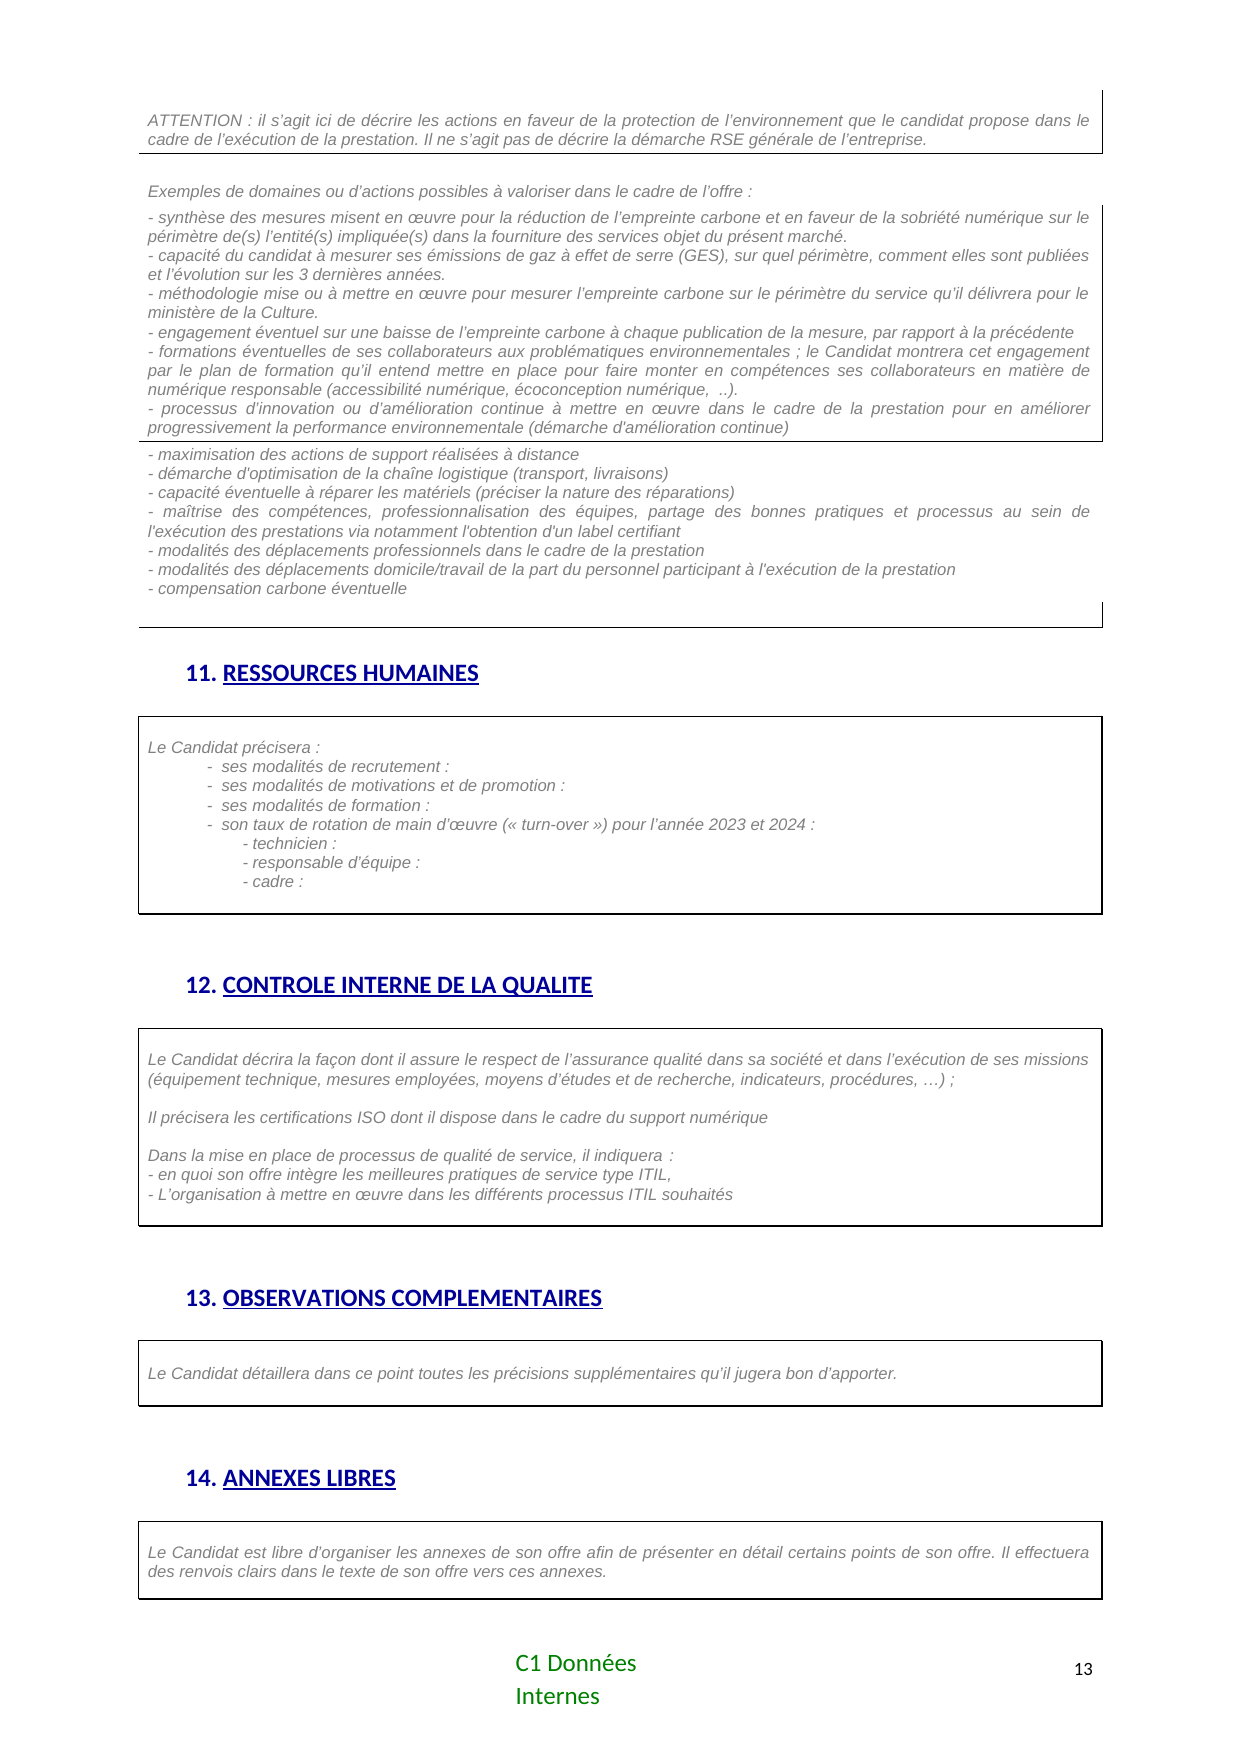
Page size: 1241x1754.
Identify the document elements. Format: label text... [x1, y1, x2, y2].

text Dans la mise en place de processus de qualité de service, il indiquera : [148, 1146, 1093, 1165]
text - ses modalités de recrutement : [148, 757, 1093, 776]
text - L’organisation à mettre en œuvre dans les différents processus ITIL souhaités [148, 1184, 1093, 1203]
subtitle ANNEXES LIBRES [185, 1462, 1093, 1493]
text - en quoi son offre intègre les meilleures pratiques de service type ITIL, [148, 1165, 1093, 1184]
text - cadre : [148, 872, 1093, 891]
text Le Candidat précisera : [148, 738, 1093, 757]
text - capacité du candidat à mesurer ses émissions de gaz à effet de serre (GES), sur quel périmètre, comment elles sont publiées et l’évolution sur les 3 dernières années. [148, 246, 1093, 284]
text - maximisation des actions de support réalisées à distance [138, 442, 1102, 464]
text Exemples de domaines ou d’actions possibles à valoriser dans le cadre de l’offre : [138, 179, 1102, 204]
subtitle OBSERVATIONS COMPLEMENTAIRES [185, 1282, 1093, 1312]
text - engagement éventuel sur une baisse de l’empreinte carbone à chaque publication de la mesure, par rapport à la précédente [148, 322, 1093, 342]
text - ses modalités de formation : [148, 795, 1093, 814]
text - formations éventuelles de ses collaborateurs aux problématiques environnementales ; le Candidat montrera cet engagement par le plan de formation qu’il entend mettre en place pour faire monter en compétences ses collaborateurs en matière de numérique responsable (accessibilité numérique, écoconception numérique, ..). [148, 342, 1093, 396]
text Il précisera les certifications ISO dont il dispose dans le cadre du support numérique [148, 1108, 1093, 1127]
text - capacité éventuelle à réparer les matériels (préciser la nature des réparations) [148, 483, 1093, 502]
text - modalités des déplacements professionnels dans le cadre de la prestation [148, 541, 1093, 560]
text Le Candidat décrira la façon dont il assure le respect de l’assurance qualité dans sa société et dans l’exécution de ses missions (équipement technique, mesures employées, moyens d’études et de recherche, indicateurs, procédures, …) ; [148, 1050, 1093, 1088]
subtitle RESSOURCES HUMAINES [185, 657, 1093, 688]
text - maîtrise des compétences, professionnalisation des équipes, partage des bonnes pratiques et processus au sein de l'exécution des prestations via notamment l'obtention d'un label certifiant [148, 502, 1093, 541]
text - synthèse des mesures misent en œuvre pour la réduction de l’empreinte carbone et en faveur de la sobriété numérique sur le périmètre de(s) l’entité(s) impliquée(s) dans la fourniture des services objet du présent marché. [138, 204, 1102, 246]
text - technicien : [148, 834, 1093, 853]
text - son taux de rotation de main d’œuvre (« turn-over ») pour l’année 2023 et 2024 : [148, 814, 1093, 834]
text Le Candidat est libre d’organiser les annexes de son offre afin de présenter en détail certains points de son offre. Il effectuera des renvois clairs dans le texte de son offre vers ces annexes. [148, 1543, 1093, 1581]
text Le Candidat détaillera dans ce point toutes les précisions supplémentaires qu’il jugera bon d’apporter. [148, 1363, 1093, 1383]
text - démarche d'optimisation de la chaîne logistique (transport, livraisons) [148, 464, 1093, 483]
text - responsable d’équipe : [148, 853, 1093, 872]
text - compensation carbone éventuelle [138, 576, 1102, 601]
text ATTENTION : il s’agit ici de décrire les actions en faveur de la protection de l’environnement que le candidat propose dans le cadre de l’exécution de la prestation. Il ne s’agit pas de décrire la démarche RSE générale de l’entreprise. [138, 108, 1102, 152]
text - méthodologie mise ou à mettre en œuvre pour mesurer l’empreinte carbone sur le périmètre du service qu’il délivrera pour le ministère de la Culture. [148, 284, 1093, 322]
text - modalités des déplacements domicile/travail de la part du personnel participant à l'exécution de la prestation [148, 560, 1093, 576]
text - ses modalités de motivations et de promotion : [148, 776, 1093, 795]
subtitle CONTROLE INTERNE DE LA QUALITE [185, 969, 1093, 1000]
text - processus d’innovation ou d’amélioration continue à mettre en œuvre dans le cadre de la prestation pour en améliorer progressivement la performance environnementale (démarche d'amélioration continue) [138, 396, 1102, 441]
